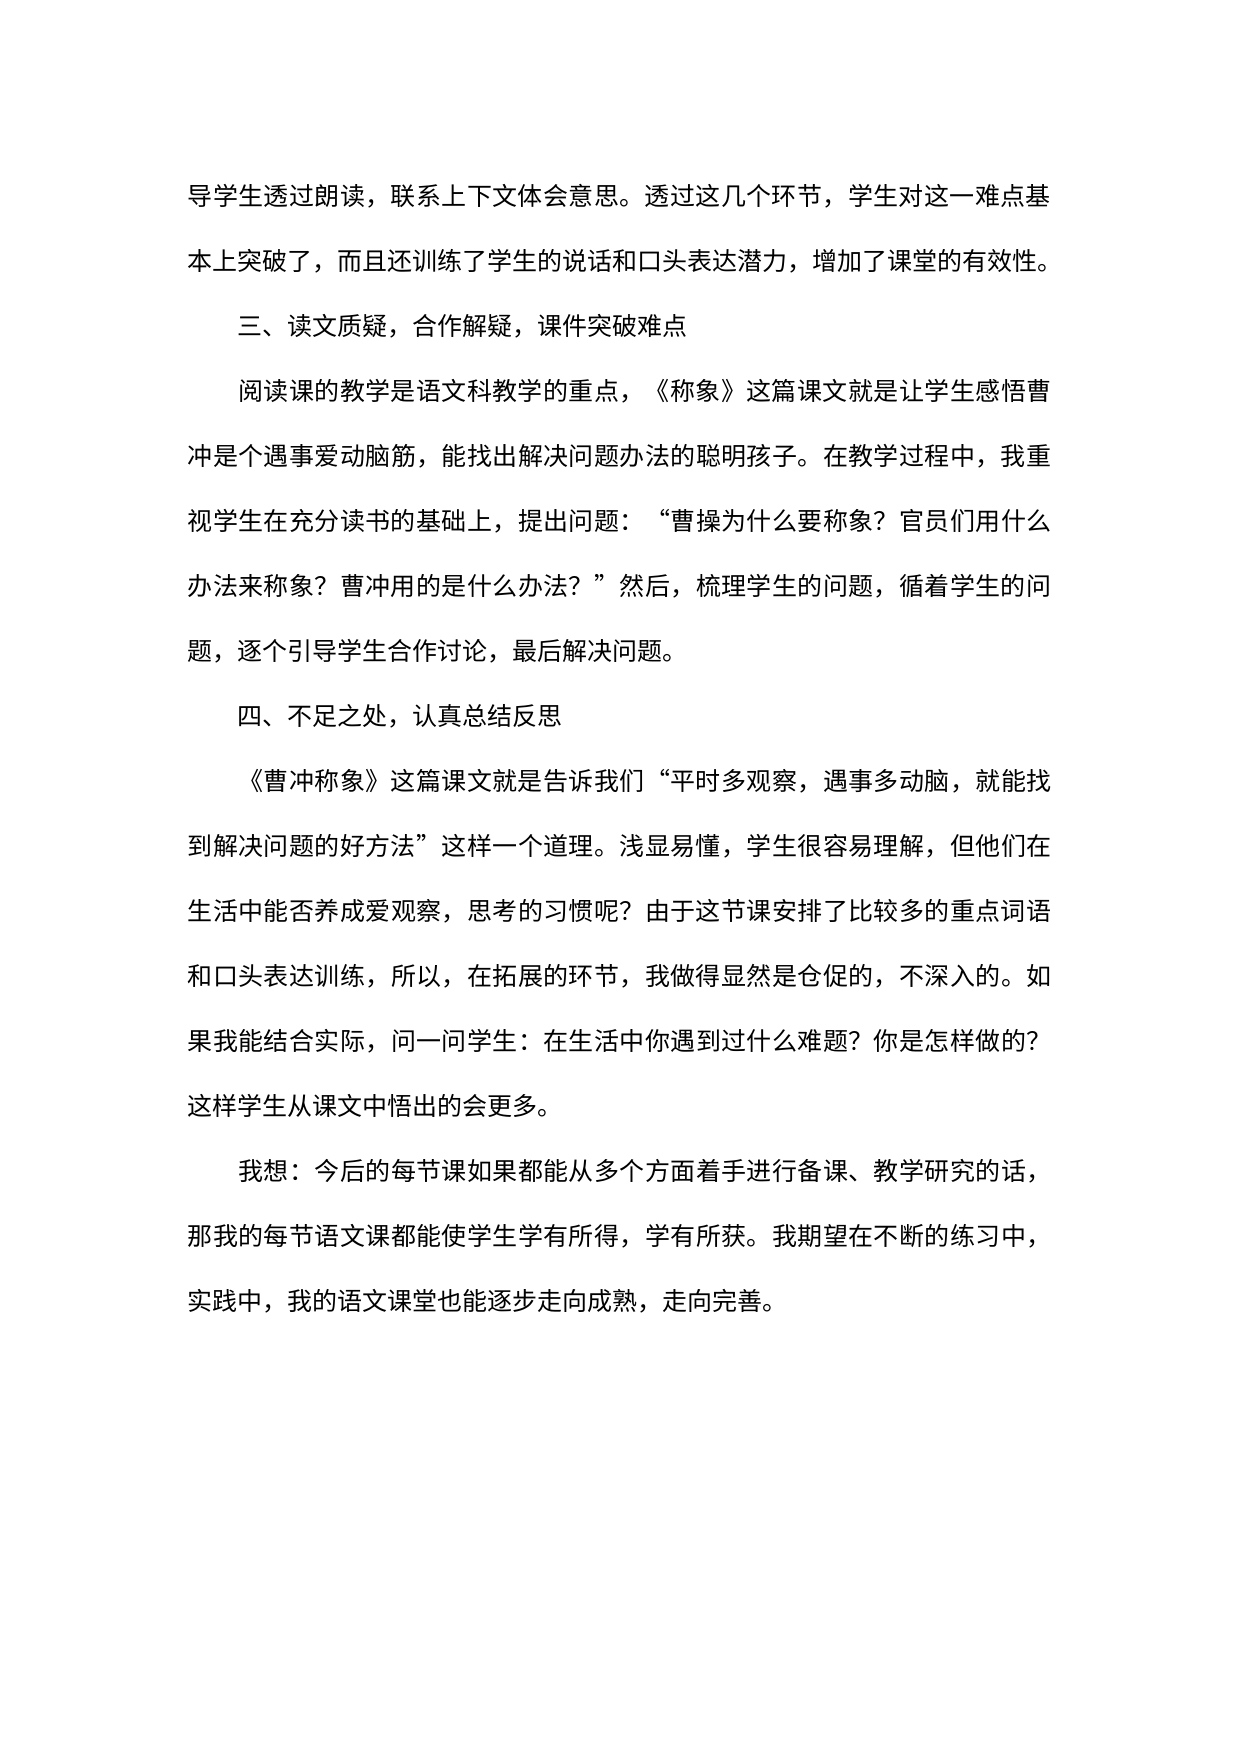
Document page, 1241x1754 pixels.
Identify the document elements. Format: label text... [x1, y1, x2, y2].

text 阅读课的教学是语文科教学的重点，《称象》这篇课文就是让学生感悟曹冲是个遇事爱动脑筋，能找出解决问题办法的聪明孩子。在教学过程中，我重视学生在充分读书的基础上，提出问题：“曹操为什么要称象？官员们用什么办法来称象？曹冲用的是什么办法？”然后，梳理学生的问题，循着学生的问题，逐个引导学生合作讨论，最后解决问题。 [187, 357, 1053, 682]
text 四、不足之处，认真总结反思 [187, 682, 1053, 747]
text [187, 162, 1053, 292]
text 《曹冲称象》这篇课文就是告诉我们“平时多观察，遇事多动脑，就能找到解决问题的好方法”这样一个道理。浅显易懂，学生很容易理解，但他们在生活中能否养成爱观察，思考的习惯呢？由于这节课安排了比较多的重点词语和口头表达训练，所以，在拓展的环节，我做得显然是仓促的，不深入的。如果我能结合实际，问一问学生：在生活中你遇到过什么难题？你是怎样做的？这样学生从课文中悟出的会更多。 [187, 747, 1053, 1137]
text 我想：今后的每节课如果都能从多个方面着手进行备课、教学研究的话，那我的每节语文课都能使学生学有所得，学有所获。我期望在不断的练习中，实践中，我的语文课堂也能逐步走向成熟，走向完善。 [187, 1137, 1053, 1332]
text 三、读文质疑，合作解疑，课件突破难点 [187, 292, 1053, 357]
